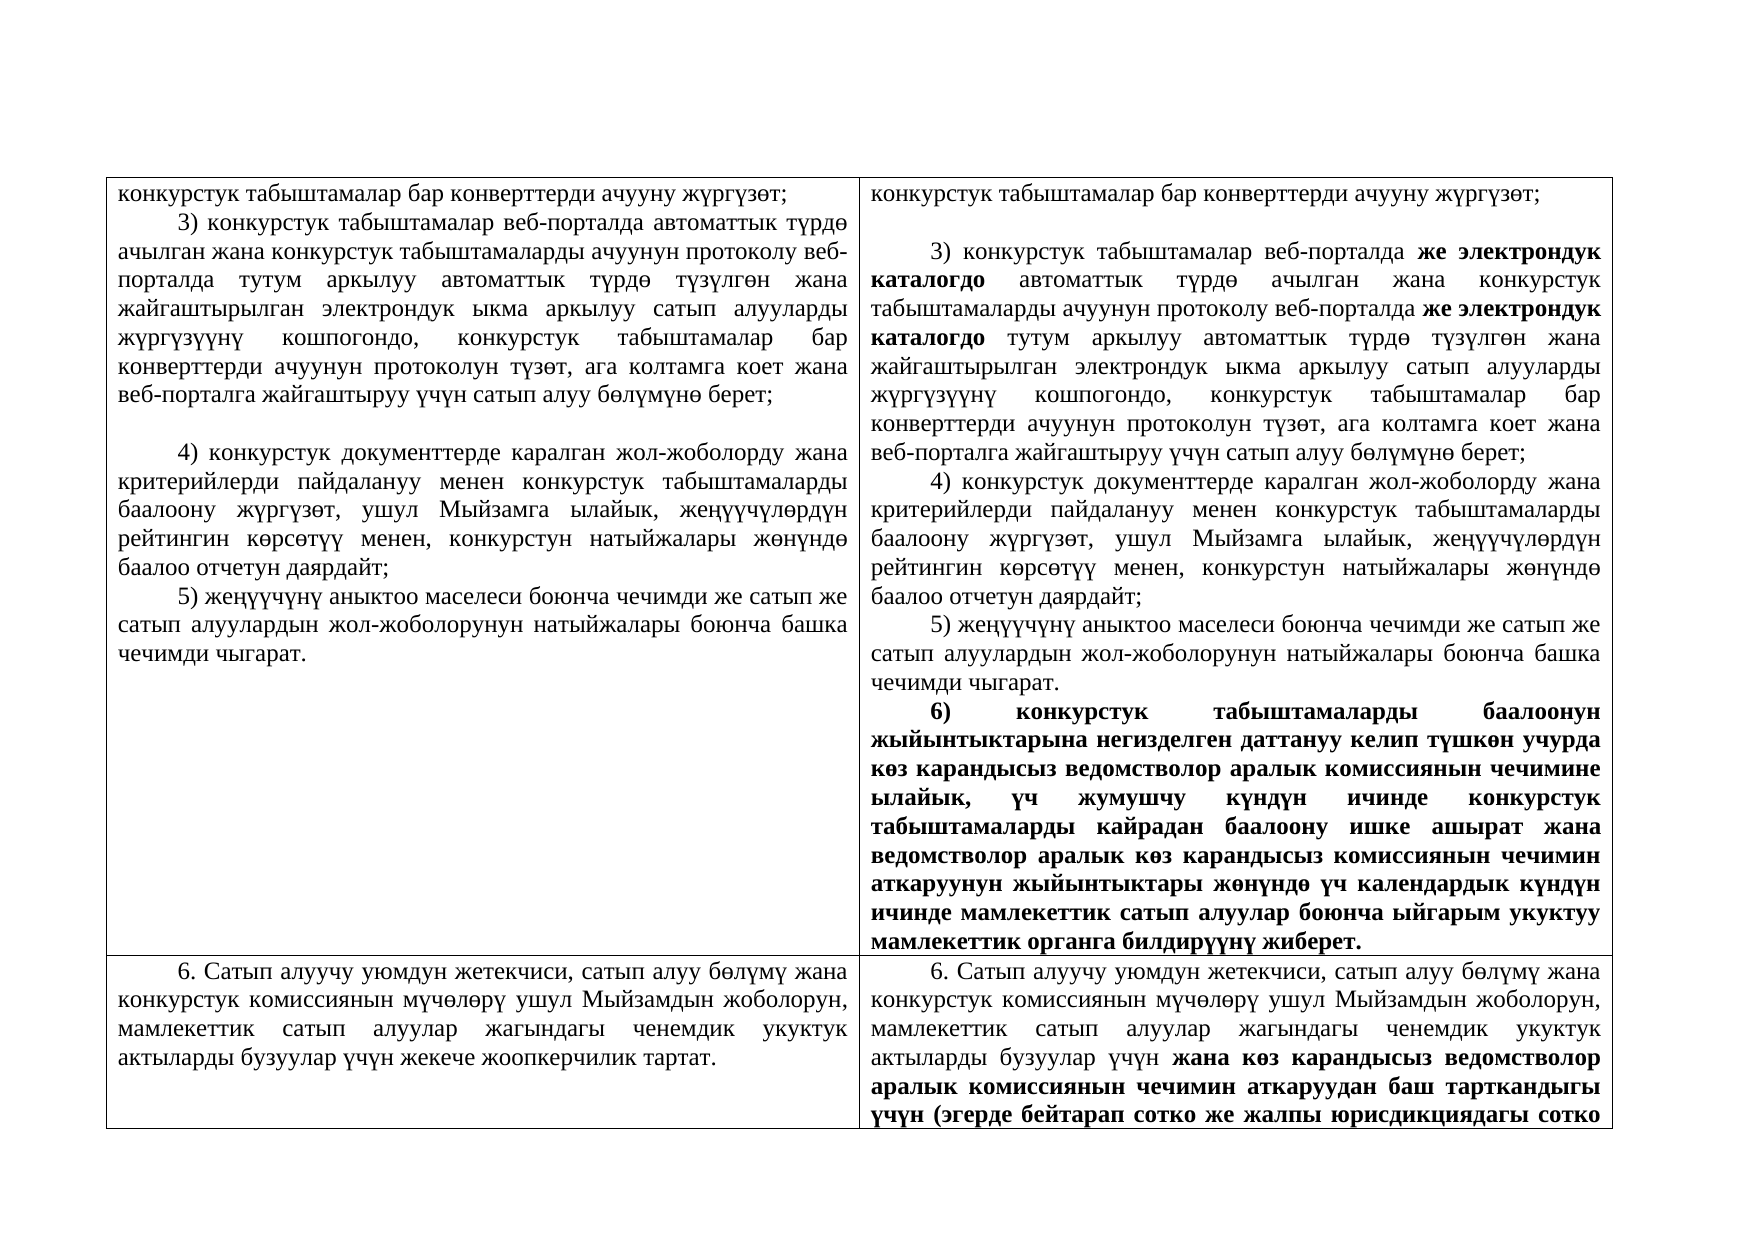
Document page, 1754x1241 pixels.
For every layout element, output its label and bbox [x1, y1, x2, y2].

table_cell [107, 178, 859, 955]
table_cell [107, 956, 859, 1128]
table_cell [860, 956, 1612, 1128]
table_cell [860, 178, 1612, 955]
